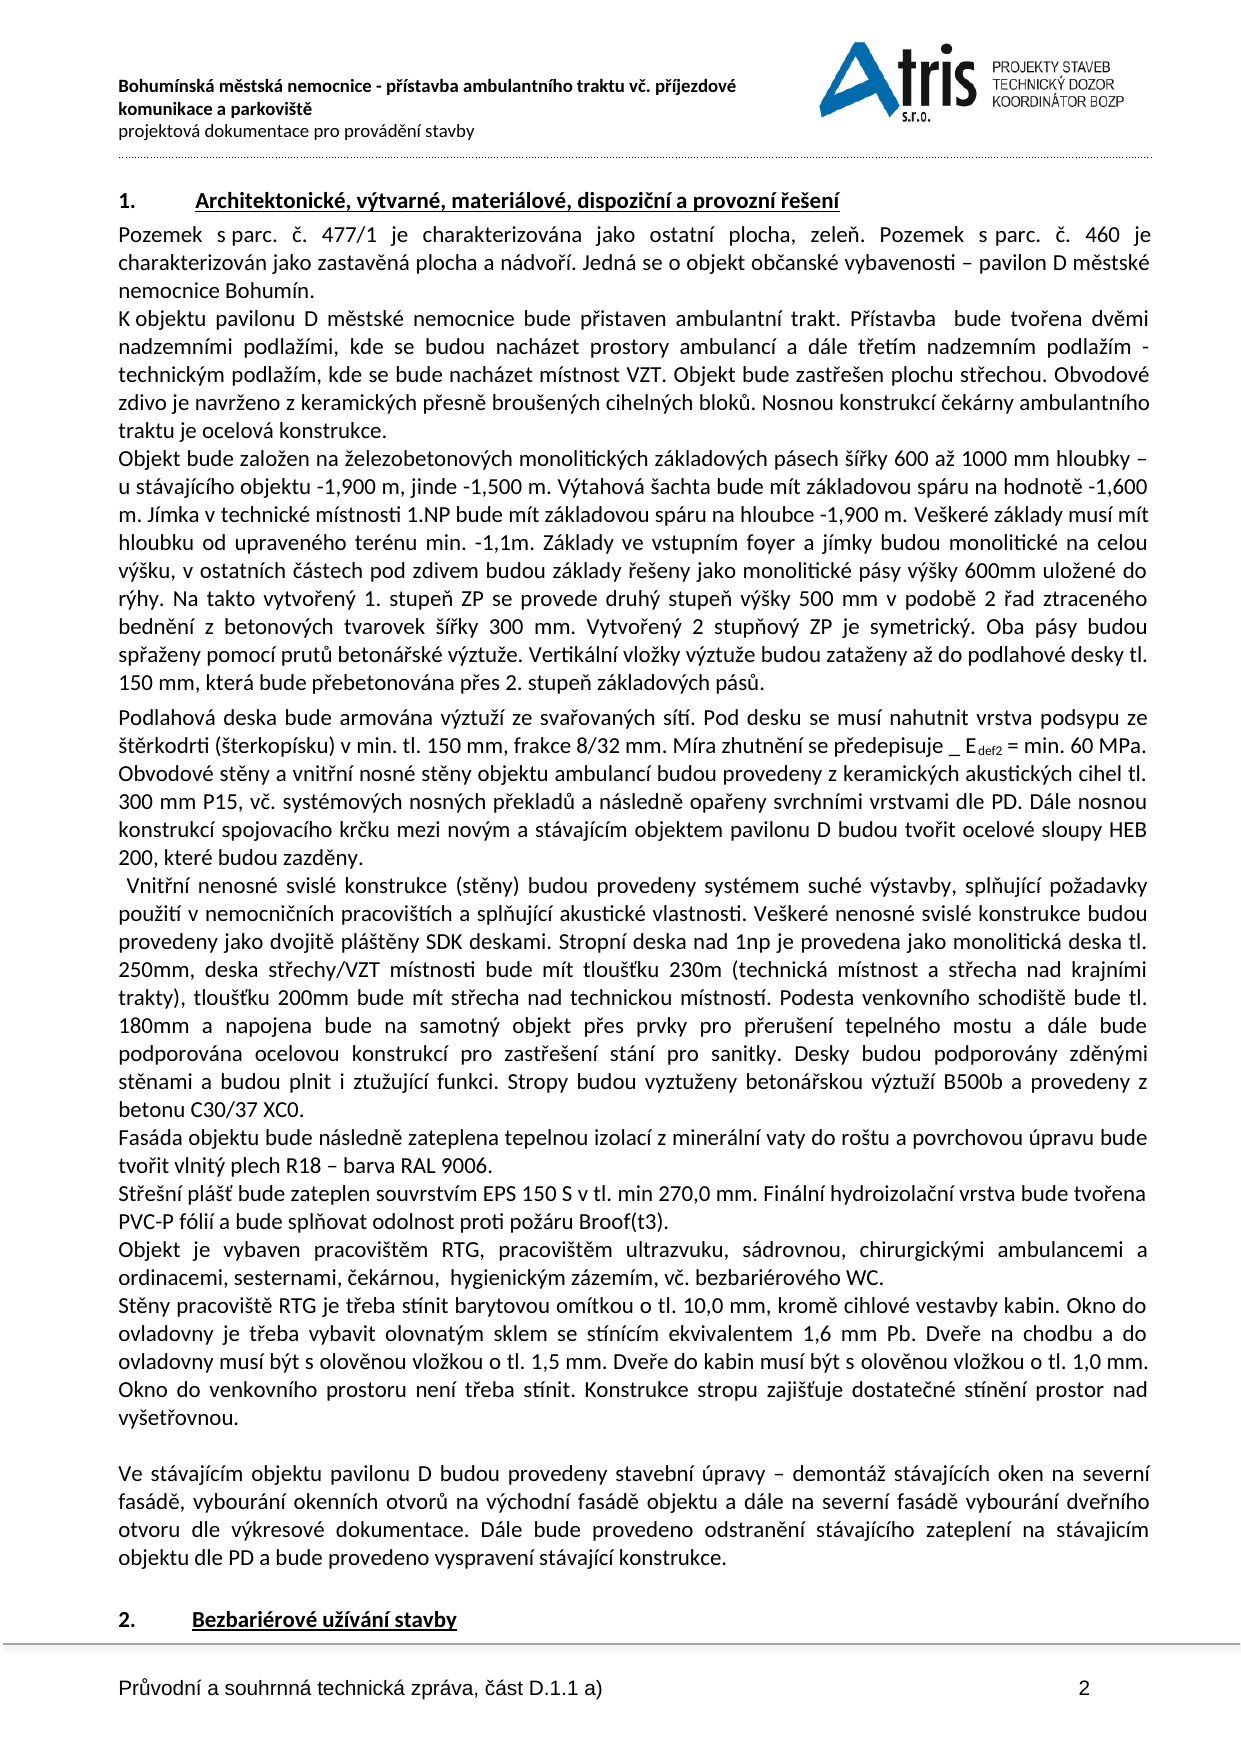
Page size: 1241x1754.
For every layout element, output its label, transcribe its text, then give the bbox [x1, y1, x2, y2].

text Vnitřní nenosné svislé konstrukce (stěny) budou provedeny systémem suché výstavby, splňující požadavky použití v nemocničních pracovištích a splňující akustické vlastnosti. Veškeré nenosné svislé konstrukce budou provedeny jako dvojitě pláštěny SDK deskami. Stropní deska nad 1np je provedena jako monolitická deska tl. 250mm, deska střechy/VZT místnosti bude mít tloušťku 230m (technická místnost a střecha nad krajními trakty), tloušťku 200mm bude mít střecha nad technickou místností. Podesta venkovního schodiště bude tl. 180mm a napojena bude na samotný objekt přes prvky pro přerušení tepelného mostu a dále bude podporována ocelovou konstrukcí pro zastřešení stání pro sanitky. Desky budou podporovány zděnými stěnami a budou plnit i ztužující funkci. Stropy budou vyztuženy betonářskou výztuží B500b a provedeny z betonu C30/37 XC0. [118, 871, 1149, 1123]
text K objektu pavilonu D městské nemocnice bude přistaven ambulantní trakt. Přístavba bude tvořena dvěmi nadzemními podlažími, kde se budou nacházet prostory ambulancí a dále třetím nadzemním podlažím - technickým podlažím, kde se bude nacházet místnost VZT. Objekt bude zastřešen plochu střechou. Obvodové zdivo je navrženo z keramických přesně broušených cihelných bloků. Nosnou konstrukcí čekárny ambulantního traktu je ocelová konstrukce. [118, 304, 1152, 444]
text Objekt je vybaven pracovištěm RTG, pracovištěm ultrazvuku, sádrovnou, chirurgickými ambulancemi a ordinacemi, sesternami, čekárnou, hygienickým zázemím, vč. bezbariérového WC. [118, 1235, 1149, 1291]
text Ve stávajícím objektu pavilonu D budou provedeny stavební úpravy – demontáž stávajících oken na severní fasádě, vybourání okenních otvorů na východní fasádě objektu a dále na severní fasádě vybourání dveřního otvoru dle výkresové dokumentace. Dále bude provedeno odstranění stávajícího zateplení na stávajicím objektu dle PD a bude provedeno vyspravení stávající konstrukce. [118, 1459, 1152, 1571]
text Fasáda objektu bude následně zateplena tepelnou izolací z minerální vaty do roštu a povrchovou úpravu bude tvořit vlnitý plech R18 – barva RAL 9006. [118, 1123, 1149, 1179]
text Střešní plášť bude zateplen souvrstvím EPS 150 S v tl. min 270,0 mm. Finální hydroizolační vrstva bude tvořena PVC-P fólií a bude splňovat odolnost proti požáru Broof(t3). [118, 1179, 1149, 1235]
text Obvodové stěny a vnitřní nosné stěny objektu ambulancí budou provedeny z keramických akustických cihel tl. 300 mm P15, vč. systémových nosných překladů a následně opařeny svrchními vrstvami dle PD. Dále nosnou konstrukcí spojovacího krčku mezi novým a stávajícím objektem pavilonu D budou tvořit ocelové sloupy HEB 200, které budou zazděny. [118, 759, 1149, 871]
list Bezbariérové užívání stavby [118, 1605, 1152, 1633]
list Architektonické, výtvarné, materiálové, dispoziční a provozní řešení [118, 187, 1152, 214]
text Podlahová deska bude armována výztuží ze svařovaných sítí. Pod desku se musí nahutnit vrstva podsypu ze štěrkodrti (šterkopísku) v min. tl. 150 mm, frakce 8/32 mm. Míra zhutnění se předepisuje _ Edef2 = min. 60 MPa. [118, 703, 1149, 759]
text Pozemek s parc. č. 477/1 je charakterizována jako ostatní plocha, zeleň. Pozemek s parc. č. 460 je charakterizován jako zastavěná plocha a nádvoří. Jedná se o objekt občanské vybavenosti – pavilon D městské nemocnice Bohumín. [118, 220, 1152, 304]
text Objekt bude založen na železobetonových monolitických základových pásech šířky 600 až 1000 mm hloubky – u stávajícího objektu -1,900 m, jinde -1,500 m. Výtahová šachta bude mít základovou spáru na hodnotě -1,600 m. Jímka v technické místnosti 1.NP bude mít základovou spáru na hloubce -1,900 m. Veškeré základy musí mít hloubku od upraveného terénu min. -1,1m. Základy ve vstupním foyer a jímky budou monolitické na celou výšku, v ostatních částech pod zdivem budou základy řešeny jako monolitické pásy výšky 600mm uložené do rýhy. Na takto vytvořený 1. stupeň ZP se provede druhý stupeň výšky 500 mm v podobě 2 řad ztraceného bednění z betonových tvarovek šířky 300 mm. Vytvořený 2 stupňový ZP je symetrický. Oba pásy budou spřaženy pomocí prutů betonářské výztuže. Vertikální vložky výztuže budou zataženy až do podlahové desky tl. 150 mm, která bude přebetonována přes 2. stupeň základových pásů. [118, 444, 1149, 696]
picture [817, 40, 1124, 123]
text Stěny pracoviště RTG je třeba stínit barytovou omítkou o tl. 10,0 mm, kromě cihlové vestavby kabin. Okno do ovladovny je třeba vybavit olovnatým sklem se stínícím ekvivalentem 1,6 mm Pb. Dveře na chodbu a do ovladovny musí být s olověnou vložkou o tl. 1,5 mm. Dveře do kabin musí být s olověnou vložkou o tl. 1,0 mm. Okno do venkovního prostoru není třeba stínit. Konstrukce stropu zajišťuje dostatečné stínění prostor nad vyšetřovnou. [118, 1291, 1149, 1431]
